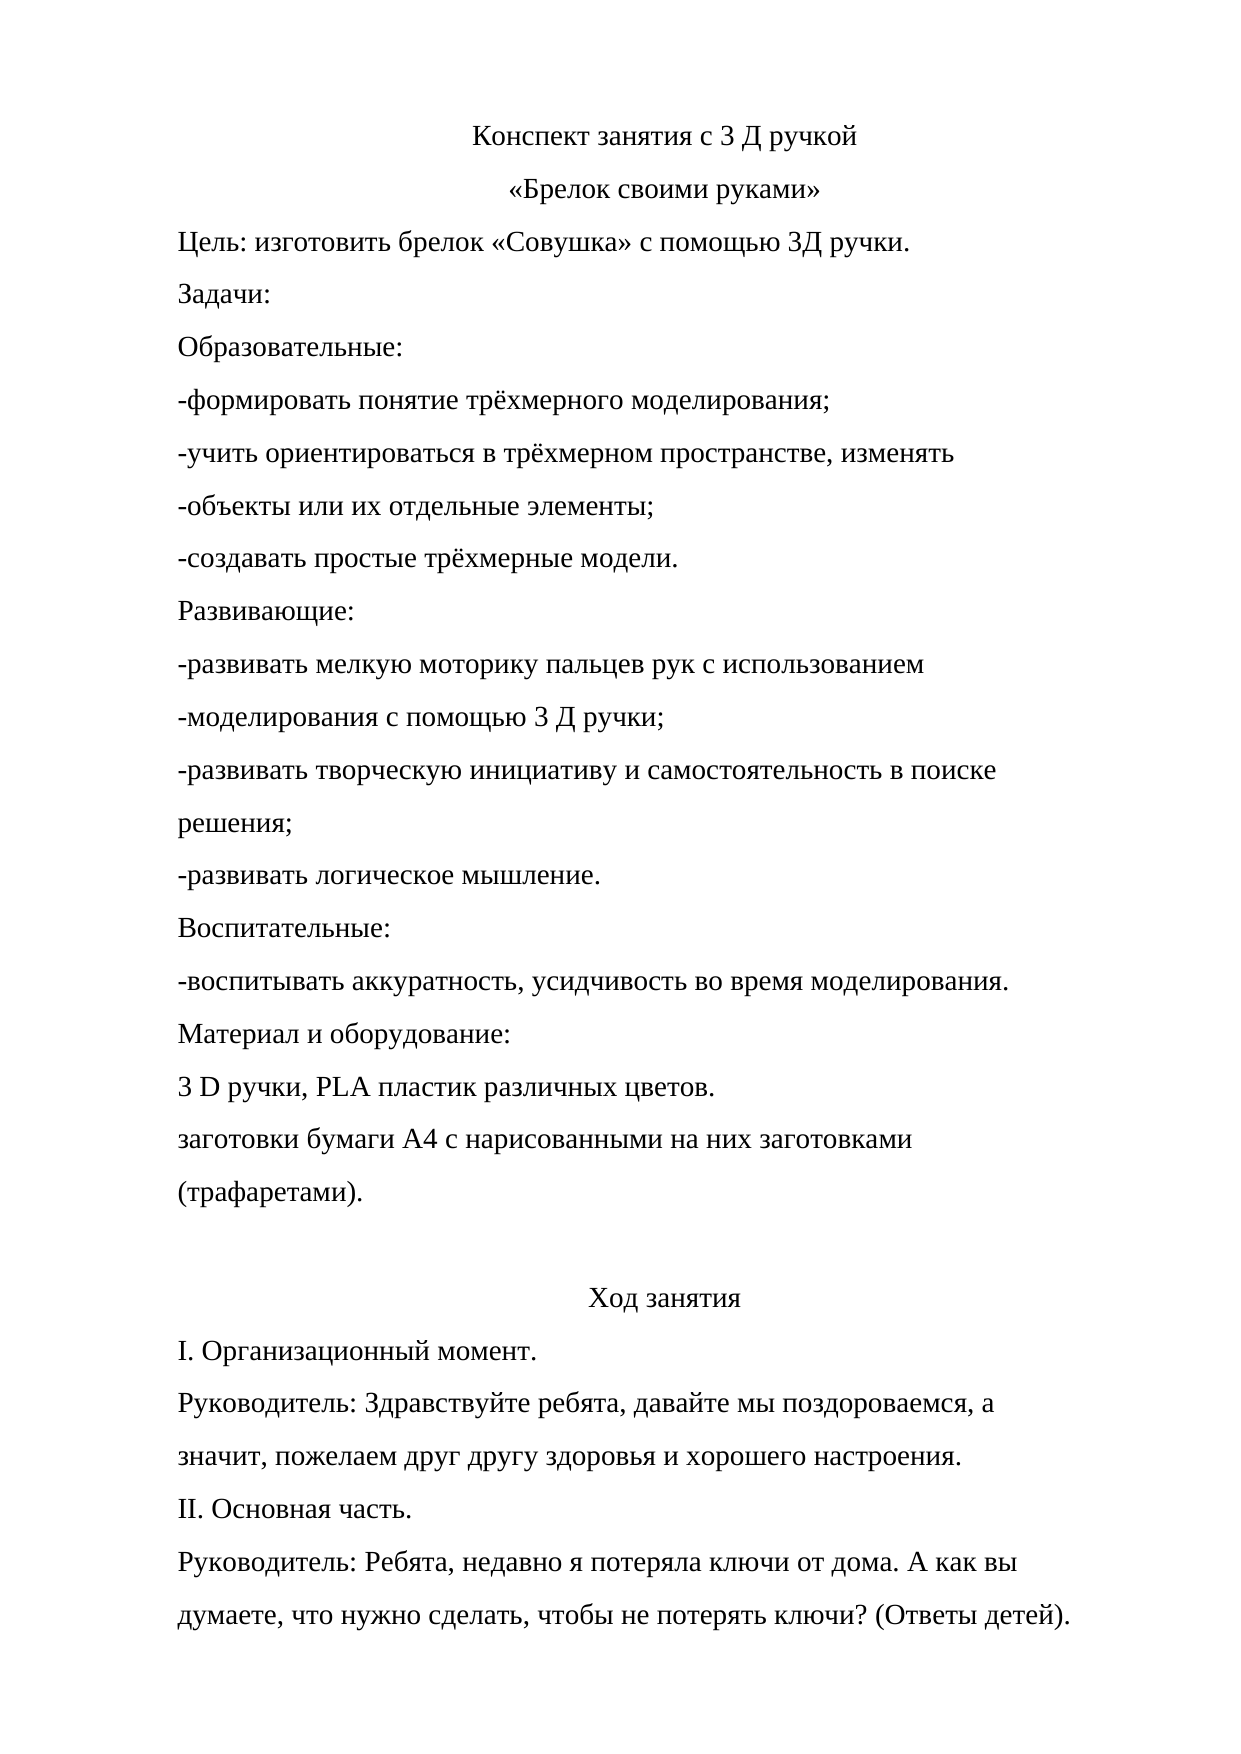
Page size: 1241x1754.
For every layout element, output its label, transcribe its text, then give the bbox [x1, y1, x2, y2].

text I. Организационный момент. [177, 1333, 1152, 1366]
text Цель: изготовить брелок «Совушка» с помощью 3Д ручки. [177, 224, 1152, 257]
text (трафаретами). [177, 1174, 1152, 1208]
text -учить ориентироваться в трёхмерном пространстве, изменять [177, 435, 1152, 468]
text -моделирования с помощью 3 Д ручки; [177, 699, 1152, 733]
text -формировать понятие трёхмерного моделирования; [177, 382, 1152, 416]
text -объекты или их отдельные элементы; [177, 488, 1152, 521]
text Конспект занятия с 3 Д ручкой [177, 118, 1152, 152]
text -развивать творческую инициативу и самостоятельность в поиске [177, 752, 1152, 785]
text думаете, что нужно сделать, чтобы не потерять ключи? (Ответы детей). [177, 1597, 1152, 1630]
text Руководитель: Здравствуйте ребята, давайте мы поздороваемся, а [177, 1386, 1152, 1419]
text Образовательные: [177, 329, 1152, 363]
text Воспитательные: [177, 910, 1152, 944]
text Материал и оборудование: [177, 1016, 1152, 1049]
text значит, пожелаем друг другу здоровья и хорошего настроения. [177, 1438, 1152, 1472]
text II. Основная часть. [177, 1491, 1152, 1525]
text решения; [177, 805, 1152, 838]
text 3 D ручки, PLA пластик различных цветов. [177, 1069, 1152, 1102]
text заготовки бумаги А4 с нарисованными на них заготовками [177, 1122, 1152, 1155]
text Руководитель: Ребята, недавно я потеряла ключи от дома. А как вы [177, 1544, 1152, 1578]
text -развивать логическое мышление. [177, 857, 1152, 891]
text «Брелок своими руками» [177, 171, 1152, 204]
text -развивать мелкую моторику пальцев рук с использованием [177, 646, 1152, 680]
text Ход занятия [177, 1280, 1152, 1313]
text Задачи: [177, 277, 1152, 310]
text -воспитывать аккуратность, усидчивость во время моделирования. [177, 963, 1152, 997]
text Развивающие: [177, 593, 1152, 627]
text -создавать простые трёхмерные модели. [177, 541, 1152, 574]
